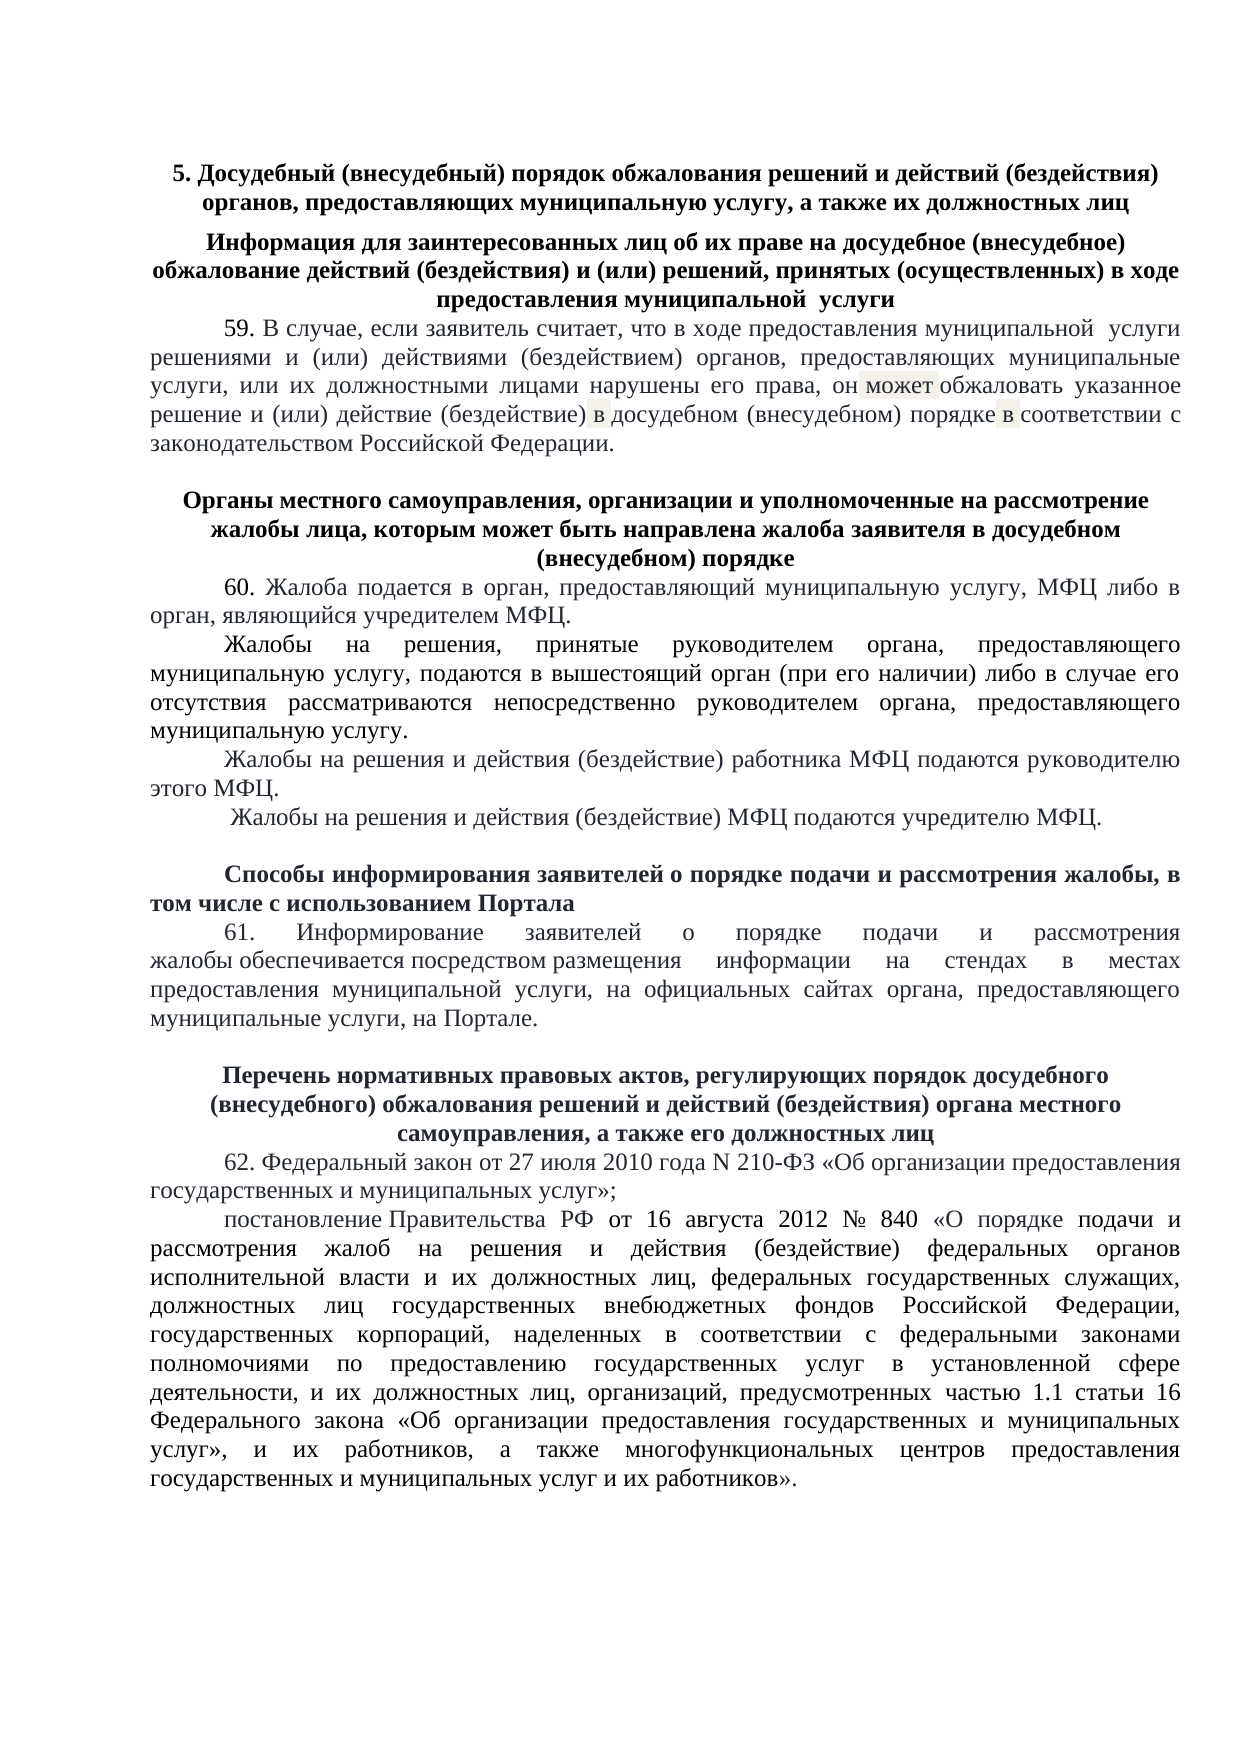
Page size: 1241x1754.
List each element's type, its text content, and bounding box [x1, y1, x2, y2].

text Способы информирования заявителей о порядке подачи и рассмотрения жалобы, в том числе с использованием Портала [150, 859, 1181, 917]
text Информация для заинтересованных лиц об их праве на досудебное (внесудебное) обжалование действий (бездействия) и (или) решений, принятых (осуществленных) в ходе предоставления муниципальной услуги [150, 227, 1181, 313]
text Жалобы на решения и действия (бездействие) МФЦ подаются учредителю МФЦ. [150, 802, 1181, 831]
text 62. Федеральный закон от 27 июля 2010 года N 210-ФЗ «Об организации предоставления государственных и муниципальных услуг»; [150, 1147, 1181, 1204]
text 60. Жалоба подается в орган, предоставляющий муниципальную услугу, МФЦ либо в орган, являющийся учредителем МФЦ. [150, 572, 1181, 629]
text 61. Информирование заявителей о порядке подачи и рассмотрения жалобы обеспечивается посредством размещения информации на стендах в местах предоставления муниципальной услуги, на официальных сайтах органа, предоставляющего муниципальные услуги, на Портале. [150, 917, 1181, 1032]
text Органы местного самоуправления, организации и уполномоченные на рассмотрение жалобы лица, которым может быть направлена жалоба заявителя в досудебном (внесудебном) порядке [150, 486, 1181, 572]
text Жалобы на решения, принятые руководителем органа, предоставляющего муниципальную услугу, подаются в вышестоящий орган (при его наличии) либо в случае его отсутствия рассматриваются непосредственно руководителем органа, предоставляющего муниципальную услугу. [150, 629, 1181, 744]
text 59. В случае, если заявитель считает, что в ходе предоставления муниципальной услуги решениями и (или) действиями (бездействием) органов, предоставляющих муниципальные услуги, или их должностными лицами нарушены его права, он может обжаловать указанное решение и (или) действие (бездействие) в досудебном (внесудебном) порядке в соответствии с законодательством Российской Федерации. [150, 313, 1181, 457]
text Жалобы на решения и действия (бездействие) работника МФЦ подаются руководителю этого МФЦ. [150, 744, 1181, 802]
text 5. Досудебный (внесудебный) порядок обжалования решений и действий (бездействия) органов, предоставляющих муниципальную услугу, а также их должностных лиц [150, 158, 1181, 216]
text постановление Правительства РФ от 16 августа 2012 № 840 «О порядке подачи и рассмотрения жалоб на решения и действия (бездействие) федеральных органов исполнительной власти и их должностных лиц, федеральных государственных служащих, должностных лиц государственных внебюджетных фондов Российской Федерации, государственных корпораций, наделенных в соответствии с федеральными законами полномочиями по предоставлению государственных услуг в установленной сфере деятельности, и их должностных лиц, организаций, предусмотренных частью 1.1 статьи 16 Федерального закона «Об организации предоставления государственных и муниципальных услуг», и их работников, а также многофункциональных центров предоставления государственных и муниципальных услуг и их работников». [150, 1204, 1181, 1492]
text Перечень нормативных правовых актов, регулирующих порядок досудебного (внесудебного) обжалования решений и действий (бездействия) органа местного самоуправления, а также его должностных лиц [150, 1061, 1181, 1147]
